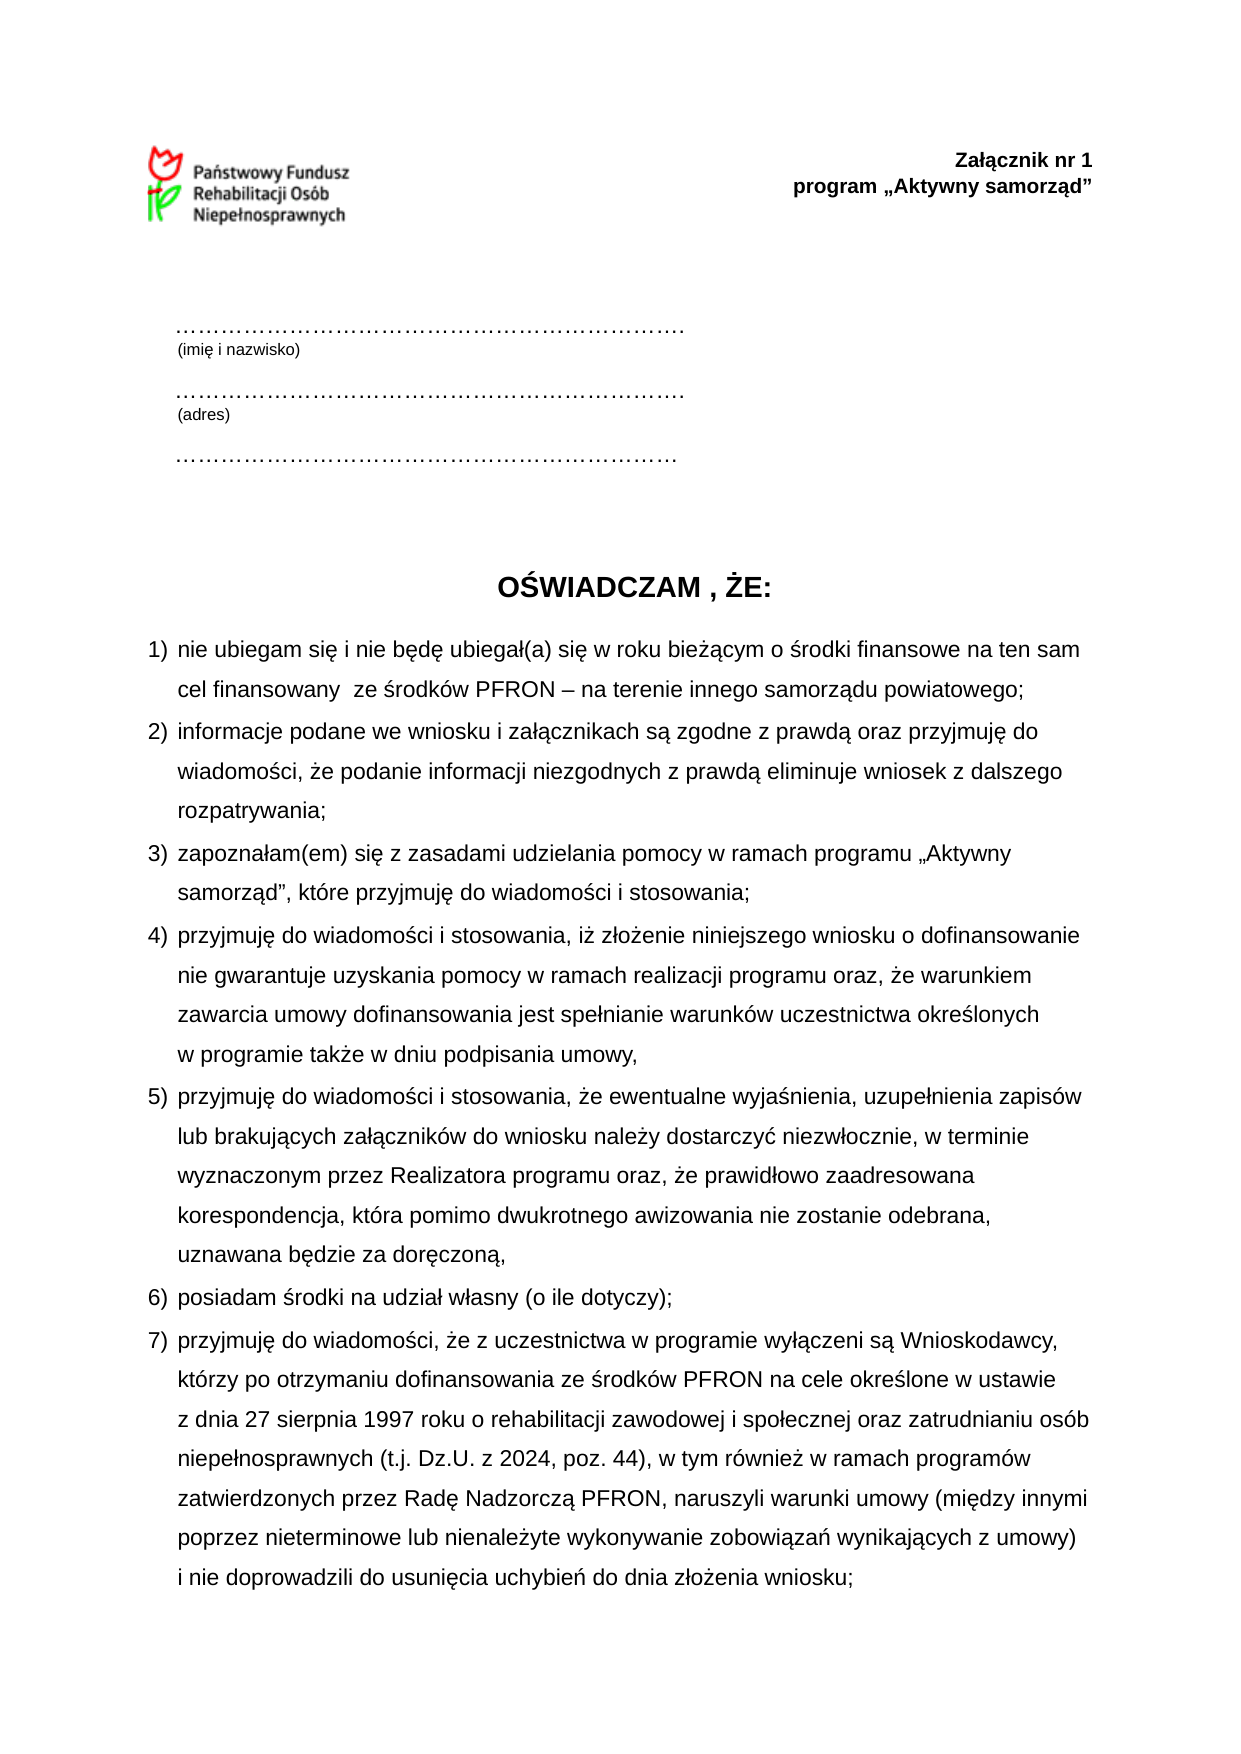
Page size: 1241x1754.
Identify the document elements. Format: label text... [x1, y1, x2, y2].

list posiadam środki na udział własny (o ile dotyczy); [148, 1284, 1093, 1310]
text (adres) [177, 405, 1093, 424]
picture [147, 135, 351, 236]
text Załącznik nr 1 [351, 148, 1093, 172]
text OŚWIADCZAM , ŻE: [177, 569, 1093, 603]
list przyjmuję do wiadomości i stosowania, że ewentualne wyjaśnienia, uzupełnienia zapisów lub brakujących załączników do wniosku należy dostarczyć niezwłocznie, w terminie wyznaczonym przez Realizatora programu oraz, że prawidłowo zaadresowana korespondencja, która pomimo dwukrotnego awizowania nie zostanie odebrana, uznawana będzie za doręczoną, [148, 1083, 1093, 1267]
text …………………………………………………………. [174, 312, 1093, 338]
list zapoznałam(em) się z zasadami udzielania pomocy w ramach programu „Aktywny samorząd”, które przyjmuję do wiadomości i stosowania; [148, 840, 1093, 906]
list nie ubiegam się i nie będę ubiegał(a) się w roku bieżącym o środki finansowe na ten sam cel finansowany ze środków PFRON – na terenie innego samorządu powiatowego; [148, 636, 1093, 702]
list informacje podane we wniosku i załącznikach są zgodne z prawdą oraz przyjmuję do wiadomości, że podanie informacji niezgodnych z prawdą eliminuje wniosek z dalszego rozpatrywania; [148, 718, 1093, 823]
text (imię i nazwisko) [177, 340, 1093, 359]
list przyjmuję do wiadomości, że z uczestnictwa w programie wyłączeni są Wnioskodawcy, którzy po otrzymaniu dofinansowania ze środków PFRON na cele określone w ustawie z dnia 27 sierpnia 1997 roku o rehabilitacji zawodowej i społecznej oraz zatrudnianiu osób niepełnosprawnych (t.j. Dz.U. z 2024, poz. 44), w tym również w ramach programów zatwierdzonych przez Radę Nadzorczą PFRON, naruszyli warunki umowy (między innymi poprzez nieterminowe lub nienależyte wykonywanie zobowiązań wynikających z umowy) i nie doprowadzili do usunięcia uchybień do dnia złożenia wniosku; [148, 1327, 1093, 1590]
list przyjmuję do wiadomości i stosowania, iż złożenie niniejszego wniosku o dofinansowanie nie gwarantuje uzyskania pomocy w ramach realizacji programu oraz, że warunkiem zawarcia umowy dofinansowania jest spełnianie warunków uczestnictwa określonych w programie także w dniu podpisania umowy, [148, 922, 1093, 1067]
text …………………………………………………………. [174, 377, 1093, 403]
text program „Aktywny samorząd” [351, 173, 1093, 197]
text ………………………………………………………… [174, 441, 1093, 468]
